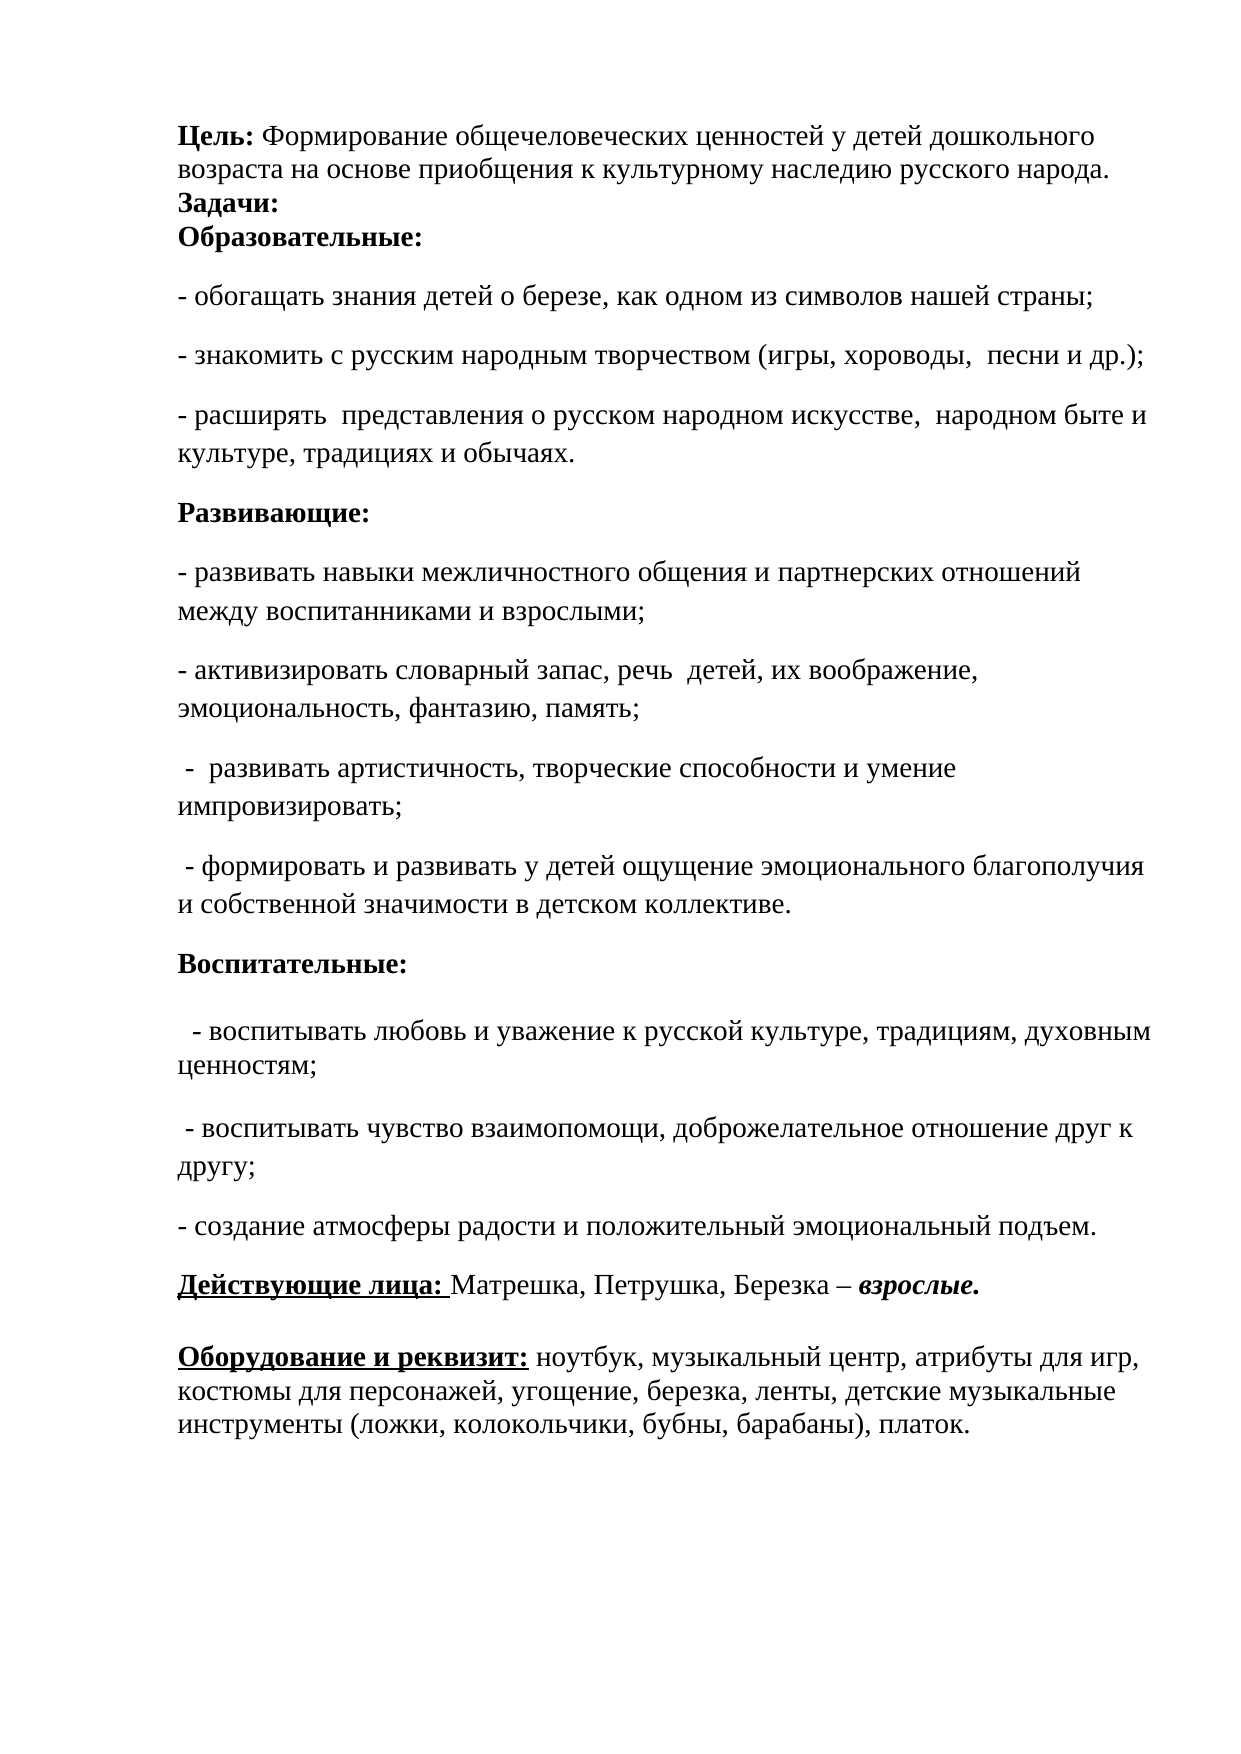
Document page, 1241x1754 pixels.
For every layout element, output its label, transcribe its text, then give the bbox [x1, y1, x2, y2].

text - воспитывать любовь и уважение к русской культуре, традициям, духовным ценностям; [177, 1013, 1152, 1081]
text - воспитывать чувство взаимопомощи, доброжелательное отношение друг к другу; [177, 1110, 1152, 1182]
text - формировать и развивать у детей ощущение эмоционального благополучия и собственной значимости в детском коллективе. [177, 848, 1152, 920]
text - создание атмосферы радости и положительный эмоциональный подъем. [177, 1208, 1152, 1241]
text Оборудование и реквизит: ноутбук, музыкальный центр, атрибуты для игр, костюмы для персонажей, угощение, березка, ленты, детские музыкальные инструменты (ложки, колокольчики, бубны, барабаны), платок. [177, 1339, 1152, 1440]
text - развивать артистичность, творческие способности и умение импровизировать; [177, 750, 1152, 822]
text - знакомить с русским народным творчеством (игры, хороводы, песни и др.); [177, 337, 1152, 371]
text Задачи: [177, 185, 1152, 219]
text - обогащать знания детей о березе, как одном из символов нашей страны; [177, 278, 1152, 312]
text Воспитательные: [177, 946, 1152, 979]
text Цель: Формирование общечеловеческих ценностей у детей дошкольного возраста на основе приобщения к культурному наследию русского народа. [177, 118, 1152, 185]
text Образовательные: [177, 219, 1152, 252]
text - развивать навыки межличностного общения и партнерских отношений между воспитанниками и взрослыми; [177, 554, 1152, 626]
text - активизировать словарный запас, речь детей, их воображение, эмоциональность, фантазию, память; [177, 652, 1152, 724]
text Действующие лица: Матрешка, Петрушка, Березка – взрослые. [177, 1267, 1152, 1301]
text Развивающие: [177, 495, 1152, 528]
text - расширять представления о русском народном искусстве, народном быте и культуре, традициях и обычаях. [177, 397, 1152, 469]
